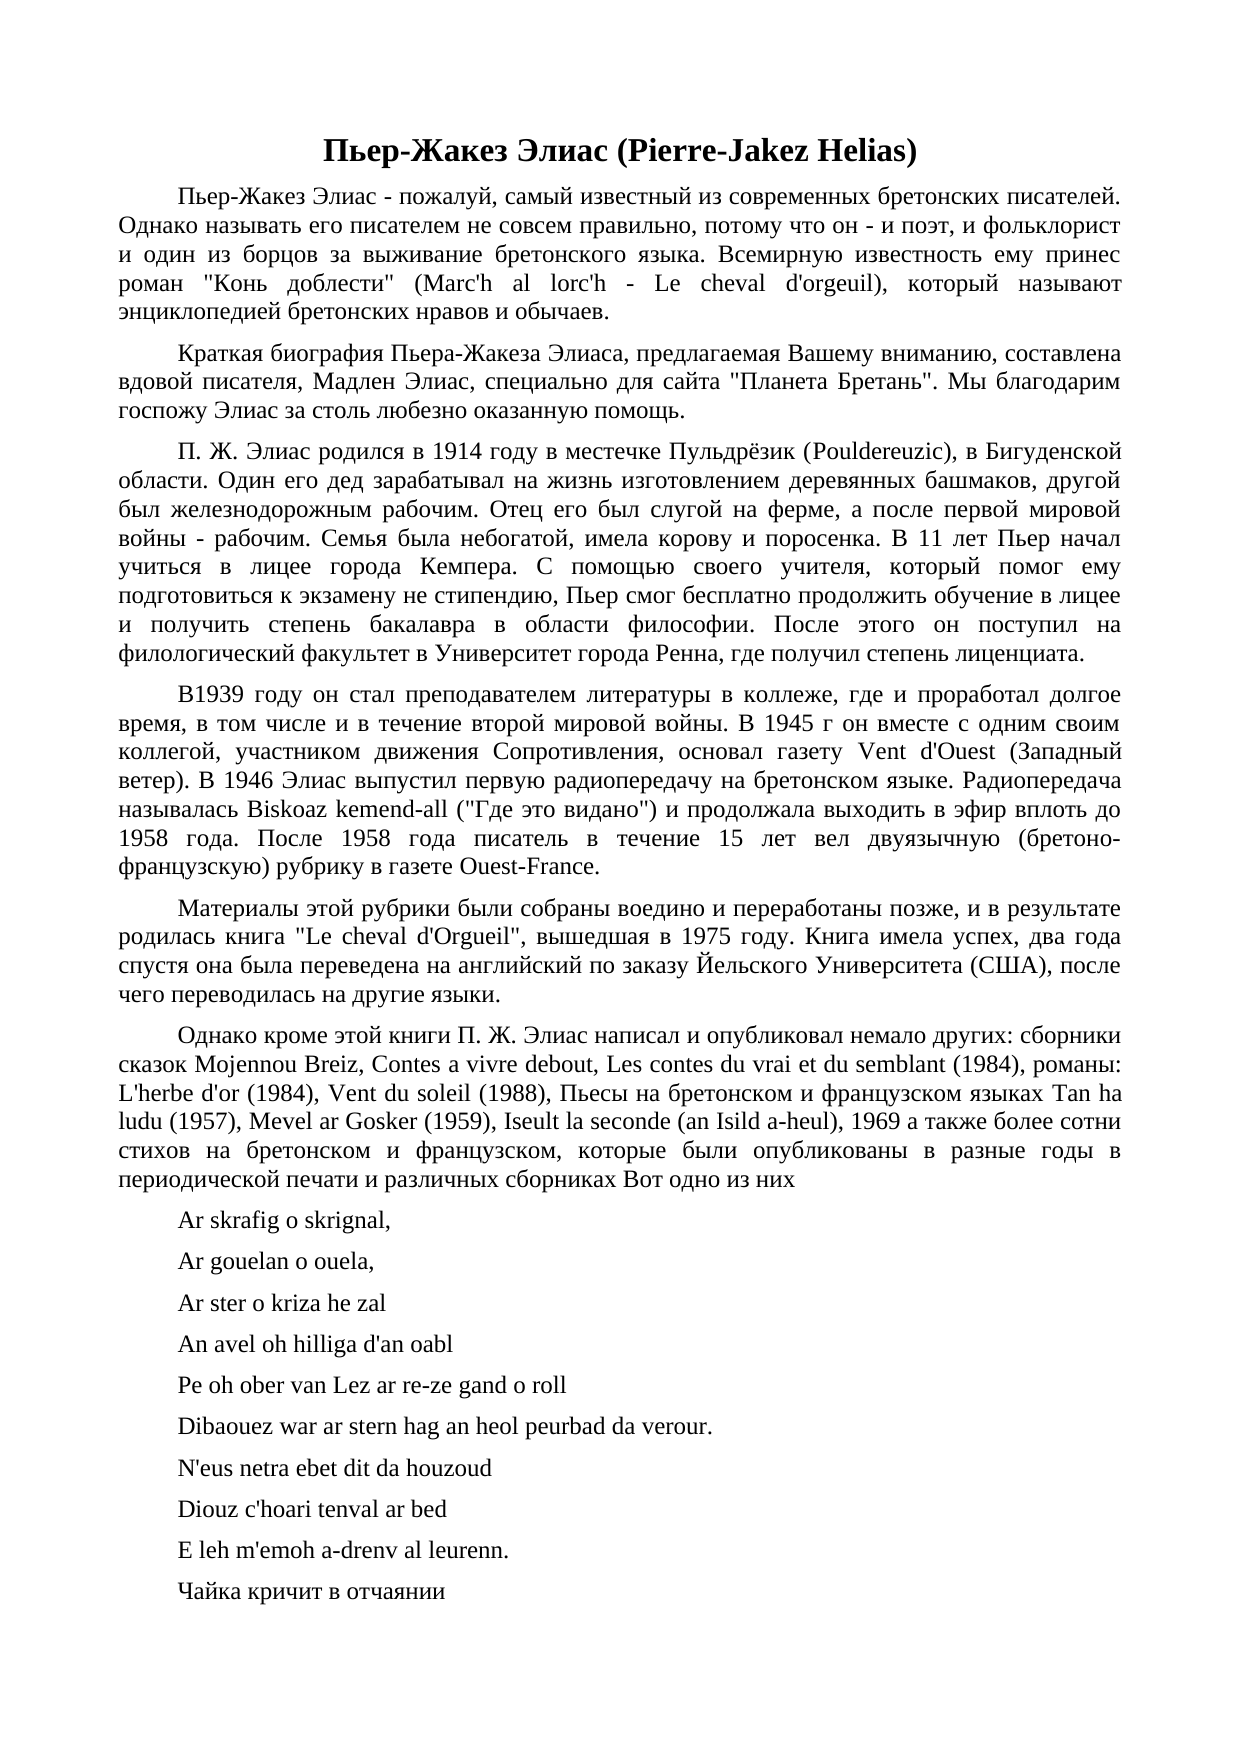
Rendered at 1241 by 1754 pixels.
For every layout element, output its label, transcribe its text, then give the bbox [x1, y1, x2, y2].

text Pe oh ober van Lez ar re-ze gand o roll [118, 1370, 1122, 1399]
text Чайка кричит в отчаянии [118, 1576, 1122, 1605]
text Материалы этой рубрики были собраны воедино и переработаны позже, и в результате родилась книга "Le cheval d'Orgueil", вышедшая в 1975 году. Книга имела успех, два года спустя она была переведена на английский по заказу Йельского Университета (США), после чего переводилась на другие языки. [118, 893, 1122, 1008]
text П. Ж. Элиас родился в 1914 году в местечке Пульдрёзик (Pouldereuzic), в Бигуденской области. Один его дед зарабатывал на жизнь изготовлением деревянных башмаков, другой был железнодорожным рабочим. Отец его был слугой на ферме, а после первой мировой войны - рабочим. Семья была небогатой, имела корову и поросенка. В 11 лет Пьер начал учиться в лицее города Кемпера. С помощью своего учителя, который помог ему подготовиться к экзамену не стипендию, Пьер смог бесплатно продолжить обучение в лицее и получить степень бакалавра в области философии. После этого он поступил на филологический факультет в Университет города Ренна, где получил степень лиценциата. [118, 436, 1122, 666]
text Краткая биография Пьера-Жакеза Элиаса, предлагаемая Вашему вниманию, составлена вдовой писателя, Мадлен Элиас, специально для сайта "Планета Бретань". Мы благодарим госпожу Элиас за столь любезно оказанную помощь. [118, 338, 1122, 424]
text В1939 году он стал преподавателем литературы в коллеже, где и проработал долгое время, в том числе и в течение второй мировой войны. В 1945 г он вместе с одним своим коллегой, участником движения Сопротивления, основал газету Vent d'Ouest (Западный ветер). В 1946 Элиас выпустил первую радиопередачу на бретонском языке. Радиопередача называлась Biskoaz kemend-all ("Где это видано") и продолжала выходить в эфир вплоть до 1958 года. После 1958 года писатель в течение 15 лет вел двуязычную (бретоно-французскую) рубрику в газете Ouest-France. [118, 679, 1122, 880]
text Ar skrafig o skrignal, [118, 1205, 1122, 1234]
text Ar gouelan o ouela, [118, 1246, 1122, 1275]
text Пьер-Жакез Элиас - пожалуй, самый известный из современных бретонских писателей. Однако называть его писателем не совсем правильно, потому что он - и поэт, и фольклорист и один из борцов за выживание бретонского языка. Всемирную известность ему принес роман "Конь доблести" (Marc'h al lorc'h - Le cheval d'orgeuil), который называют энциклопедией бретонских нравов и обычаев. [118, 181, 1122, 325]
text Diouz c'hoari tenval ar bed [118, 1494, 1122, 1523]
text N'eus netra ebet dit da houzoud [118, 1453, 1122, 1481]
text E leh m'emoh a-drenv al leurenn. [118, 1535, 1122, 1564]
text Ar ster o kriza he zal [118, 1288, 1122, 1316]
text Однако кроме этой книги П. Ж. Элиас написал и опубликовал немало других: сборники сказок Mojennou Breiz, Contes a vivre debout, Les contes du vrai et du semblant (1984), романы: L'herbe d'or (1984), Vent du soleil (1988), Пьесы на бретонском и французском языках Tan ha ludu (1957), Mevel ar Gosker (1959), Iseult la seconde (an Isild a-heul), 1969 а также более сотни стихов на бретонском и французском, которые были опубликованы в разные годы в периодической печати и различных сборниках Вот одно из них [118, 1020, 1122, 1193]
text An avel oh hilliga d'an oabl [118, 1329, 1122, 1358]
text Пьер-Жакез Элиас (Pierre-Jakez Helias) [118, 131, 1122, 169]
text Dibaouez war ar stern hag an heol peurbad da verour. [118, 1411, 1122, 1440]
